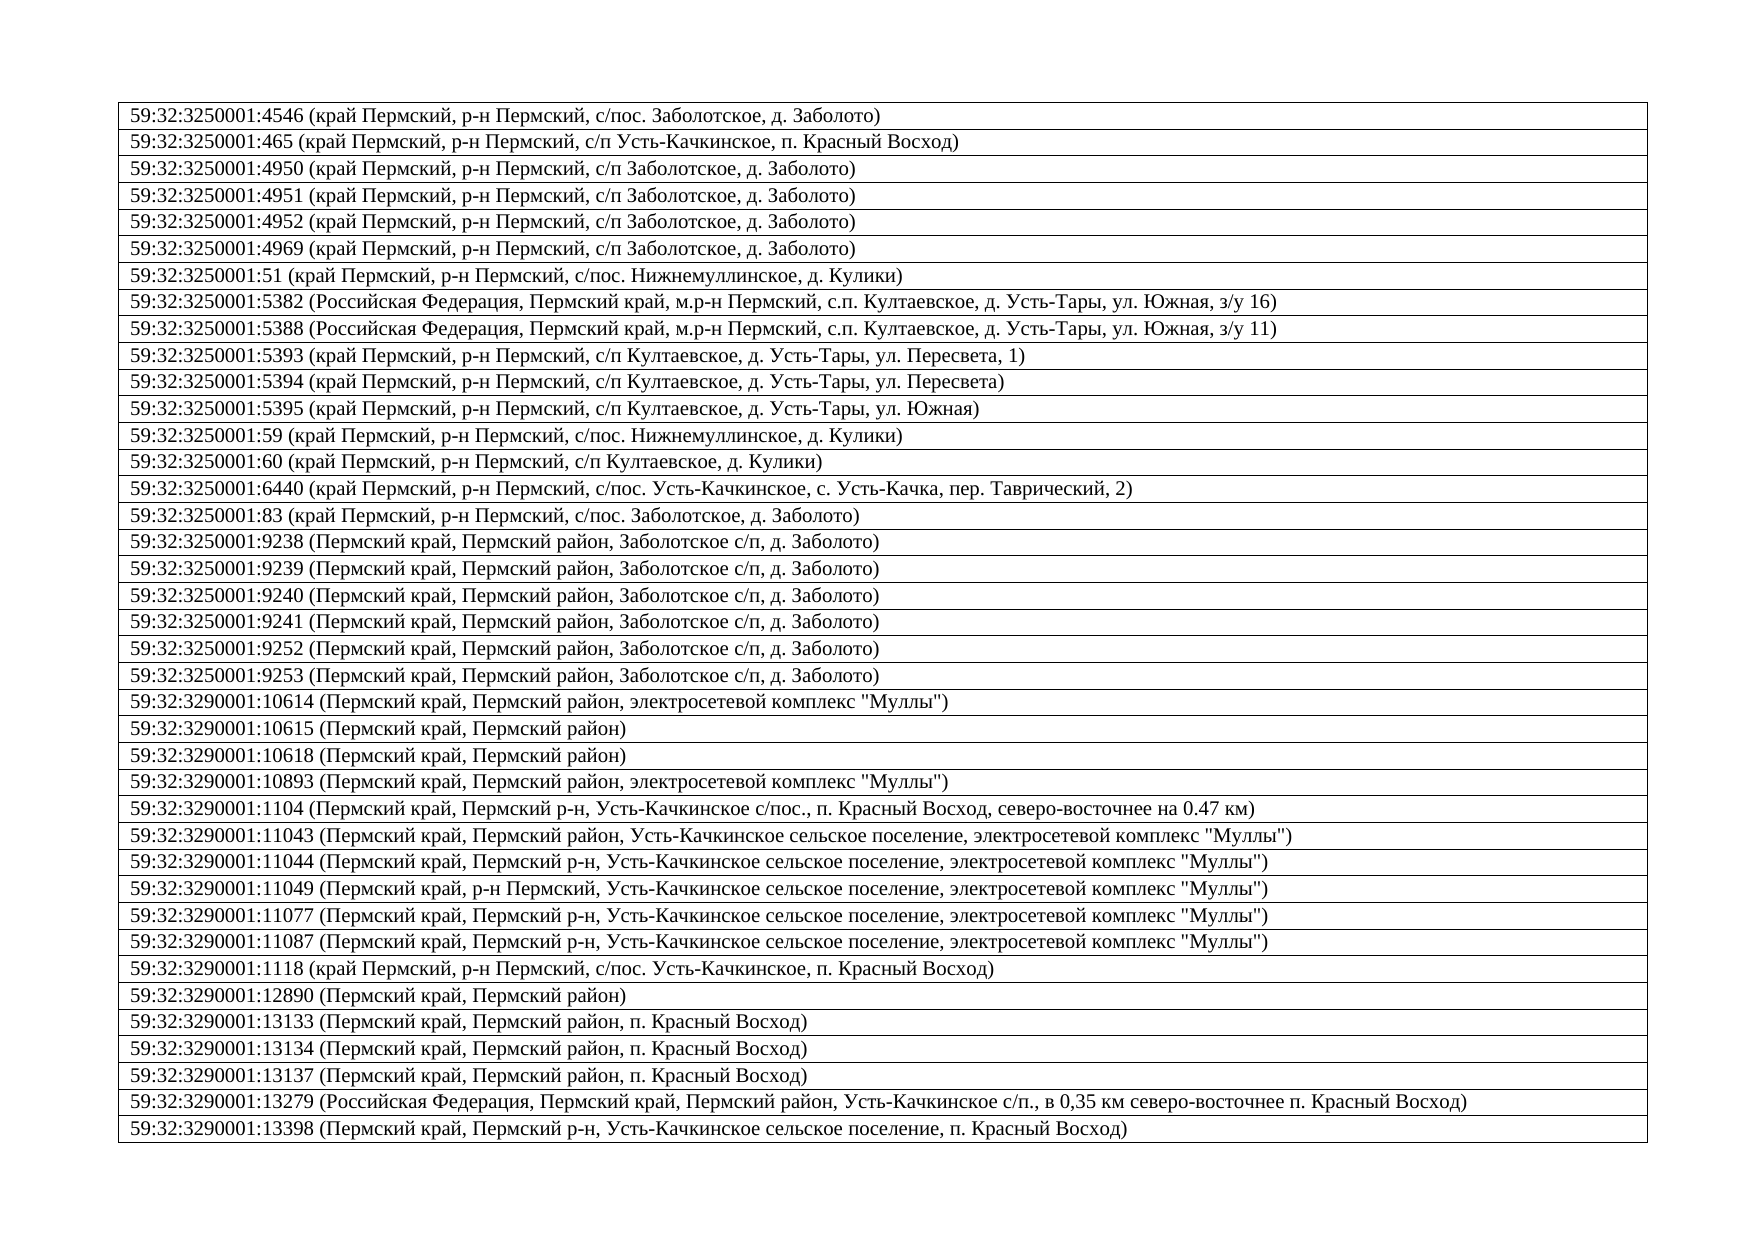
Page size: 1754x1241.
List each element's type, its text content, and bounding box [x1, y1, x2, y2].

table_cell 59:32:3250001:9239 (Пермский край, Пермский район, Заболотское с/п, д. Заболото) [119, 556, 1647, 582]
table_cell 59:32:3250001:5395 (край Пермский, р-н Пермский, с/п Култаевское, д. Усть-Тары, ул. Южная) [119, 396, 1647, 422]
table_cell 59:32:3290001:10615 (Пермский край, Пермский район) [119, 716, 1647, 742]
table_cell 59:32:3250001:5393 (край Пермский, р-н Пермский, с/п Култаевское, д. Усть-Тары, ул. Пересвета, 1) [119, 343, 1647, 368]
table_cell 59:32:3250001:9253 (Пермский край, Пермский район, Заболотское с/п, д. Заболото) [119, 663, 1647, 688]
table_cell 59:32:3290001:13134 (Пермский край, Пермский район, п. Красный Восход) [119, 1036, 1647, 1062]
table_cell 59:32:3250001:4546 (край Пермский, р-н Пермский, с/пос. Заболотское, д. Заболото) [119, 103, 1647, 128]
table_cell 59:32:3290001:1118 (край Пермский, р-н Пермский, с/пос. Усть-Качкинское, п. Красный Восход) [119, 956, 1647, 982]
table_cell 59:32:3250001:4950 (край Пермский, р-н Пермский, с/п Заболотское, д. Заболото) [119, 156, 1647, 182]
table_cell 59:32:3290001:11044 (Пермский край, Пермский р-н, Усть-Качкинское сельское поселение, электросетевой комплекс "Муллы") [119, 850, 1647, 875]
table_cell 59:32:3290001:11077 (Пермский край, Пермский р-н, Усть-Качкинское сельское поселение, электросетевой комплекс "Муллы") [119, 903, 1647, 928]
table_cell 59:32:3250001:5382 (Российская Федерация, Пермский край, м.р-н Пермский, с.п. Култаевское, д. Усть-Тары, ул. Южная, з/у 16) [119, 290, 1647, 315]
table_cell 59:32:3290001:10618 (Пермский край, Пермский район) [119, 743, 1647, 768]
table_cell 59:32:3290001:13279 (Российская Федерация, Пермский край, Пермский район, Усть-Качкинское с/п., в 0,35 км северо-восточнее п. Красный Восход) [119, 1090, 1647, 1115]
table_cell 59:32:3290001:13137 (Пермский край, Пермский район, п. Красный Восход) [119, 1063, 1647, 1088]
table_cell 59:32:3250001:9252 (Пермский край, Пермский район, Заболотское с/п, д. Заболото) [119, 636, 1647, 662]
table_cell 59:32:3290001:11043 (Пермский край, Пермский район, Усть-Качкинское сельское поселение, электросетевой комплекс "Муллы") [119, 823, 1647, 848]
table_cell 59:32:3290001:13398 (Пермский край, Пермский р-н, Усть-Качкинское сельское поселение, п. Красный Восход) [119, 1116, 1647, 1142]
table_cell 59:32:3250001:9241 (Пермский край, Пермский район, Заболотское с/п, д. Заболото) [119, 610, 1647, 635]
table_cell 59:32:3250001:51 (край Пермский, р-н Пермский, с/пос. Нижнемуллинское, д. Кулики) [119, 263, 1647, 288]
table_cell 59:32:3290001:11049 (Пермский край, р-н Пермский, Усть-Качкинское сельское поселение, электросетевой комплекс "Муллы") [119, 876, 1647, 902]
table_cell 59:32:3250001:5388 (Российская Федерация, Пермский край, м.р-н Пермский, с.п. Култаевское, д. Усть-Тары, ул. Южная, з/у 11) [119, 316, 1647, 342]
table_cell 59:32:3250001:4952 (край Пермский, р-н Пермский, с/п Заболотское, д. Заболото) [119, 210, 1647, 235]
table_cell 59:32:3250001:59 (край Пермский, р-н Пермский, с/пос. Нижнемуллинское, д. Кулики) [119, 423, 1647, 448]
table_cell 59:32:3290001:13133 (Пермский край, Пермский район, п. Красный Восход) [119, 1010, 1647, 1035]
table_cell 59:32:3250001:5394 (край Пермский, р-н Пермский, с/п Култаевское, д. Усть-Тары, ул. Пересвета) [119, 370, 1647, 395]
table_cell 59:32:3290001:12890 (Пермский край, Пермский район) [119, 983, 1647, 1008]
table_cell 59:32:3250001:60 (край Пермский, р-н Пермский, с/п Култаевское, д. Кулики) [119, 450, 1647, 475]
table_cell 59:32:3250001:9240 (Пермский край, Пермский район, Заболотское с/п, д. Заболото) [119, 583, 1647, 608]
table_cell 59:32:3250001:83 (край Пермский, р-н Пермский, с/пос. Заболотское, д. Заболото) [119, 503, 1647, 528]
table_cell 59:32:3250001:6440 (край Пермский, р-н Пермский, с/пос. Усть-Качкинское, с. Усть-Качка, пер. Таврический, 2) [119, 476, 1647, 502]
table_cell 59:32:3290001:11087 (Пермский край, Пермский р-н, Усть-Качкинское сельское поселение, электросетевой комплекс "Муллы") [119, 930, 1647, 955]
table_cell 59:32:3250001:4951 (край Пермский, р-н Пермский, с/п Заболотское, д. Заболото) [119, 183, 1647, 208]
table_cell 59:32:3290001:10614 (Пермский край, Пермский район, электросетевой комплекс "Муллы") [119, 690, 1647, 715]
table_cell 59:32:3250001:4969 (край Пермский, р-н Пермский, с/п Заболотское, д. Заболото) [119, 236, 1647, 262]
table_cell 59:32:3250001:9238 (Пермский край, Пермский район, Заболотское с/п, д. Заболото) [119, 530, 1647, 555]
table_cell 59:32:3250001:465 (край Пермский, р-н Пермский, с/п Усть-Качкинское, п. Красный Восход) [119, 130, 1647, 155]
table_cell 59:32:3290001:10893 (Пермский край, Пермский район, электросетевой комплекс "Муллы") [119, 770, 1647, 795]
table_cell 59:32:3290001:1104 (Пермский край, Пермский р-н, Усть-Качкинское с/пос., п. Красный Восход, северо-восточнее на 0.47 км) [119, 796, 1647, 822]
